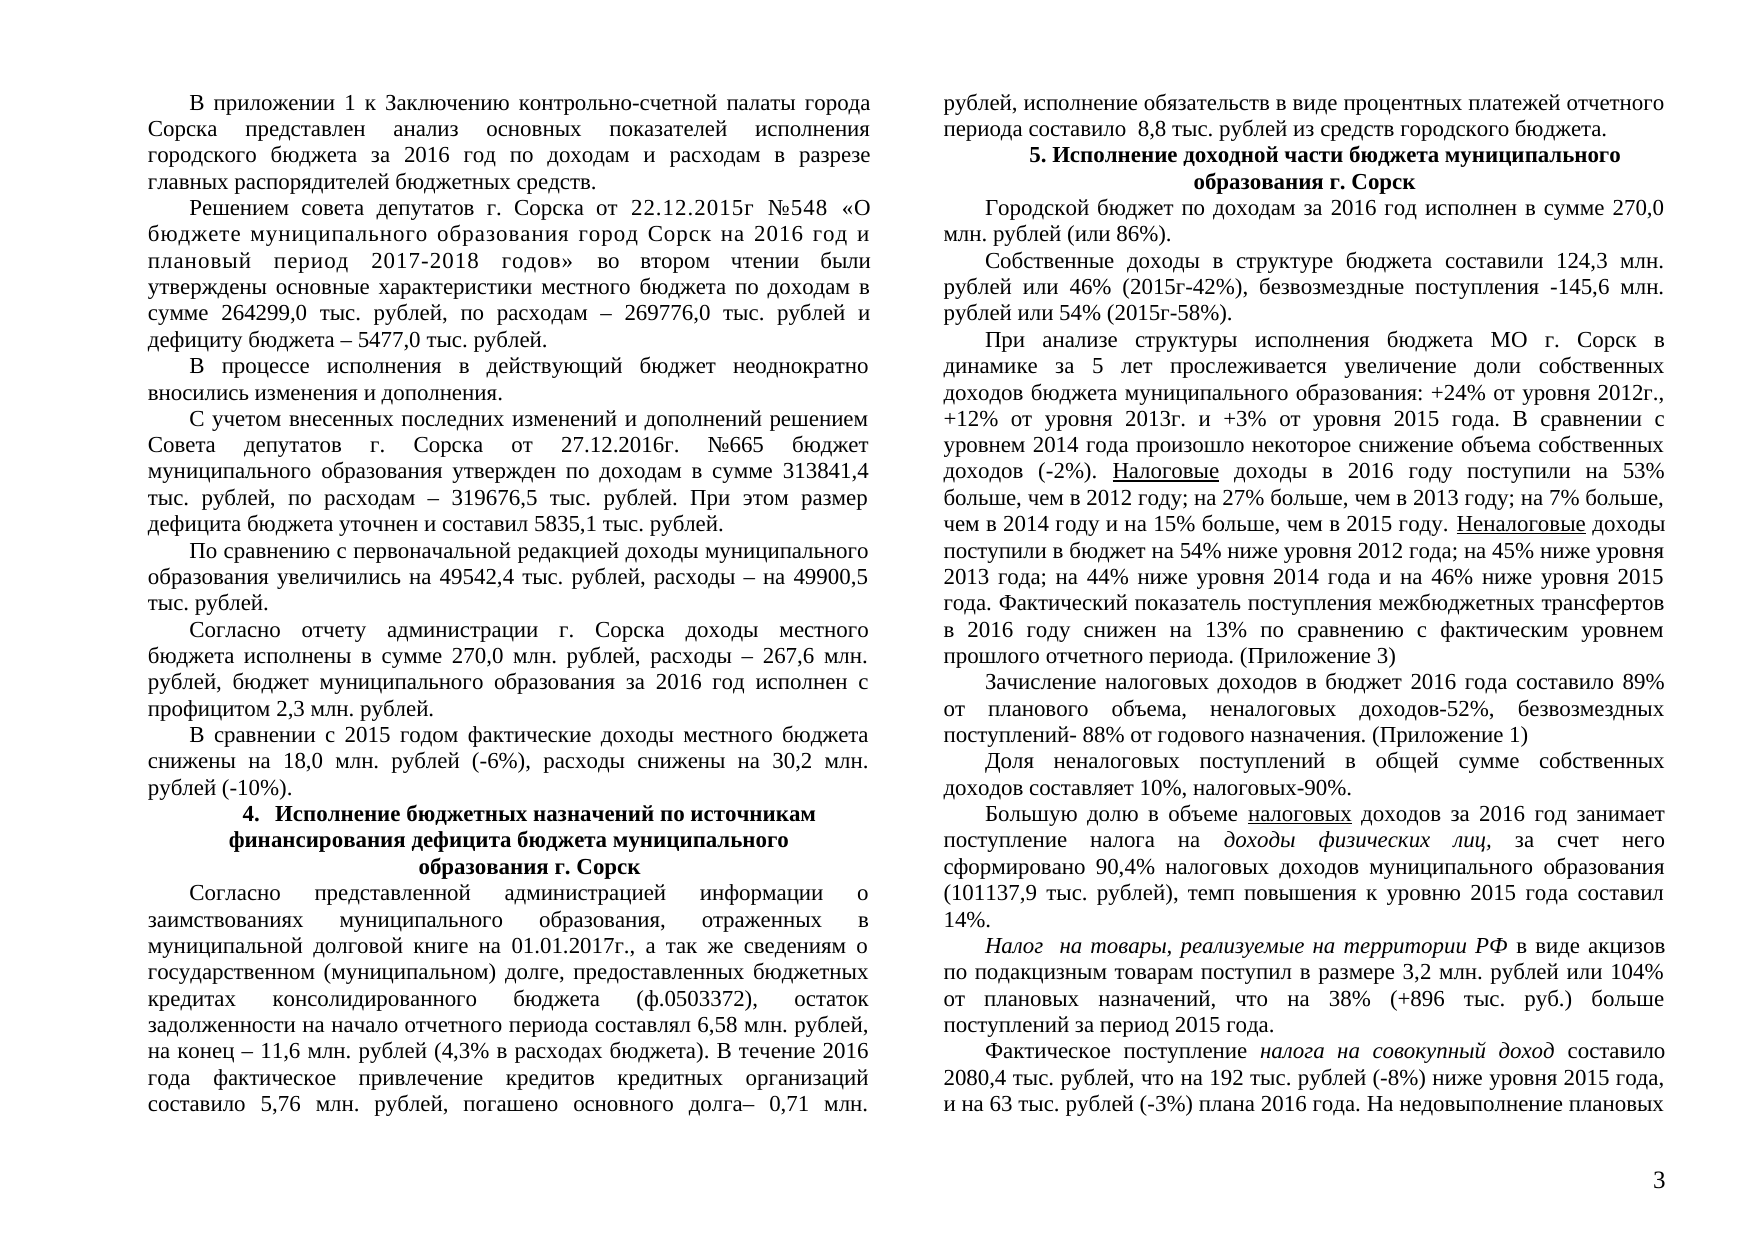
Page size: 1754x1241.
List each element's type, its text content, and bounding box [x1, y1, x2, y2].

text Собственные доходы в структуре бюджета составили 124,3 млн. рублей или 46% (2015г-42%), безвозмездные поступления -145,6 млн. рублей или 54% (2015г-58%). [943, 247, 1665, 326]
text Городской бюджет по доходам за 2016 год исполнен в сумме 270,0 млн. рублей (или 86%). [943, 194, 1665, 247]
text Налог на товары, реализуемые на территории РФ в виде акцизов по подакцизным товарам поступил в размере 3,2 млн. рублей или 104% от плановых назначений, что на 38% (+896 тыс. руб.) больше поступлений за период 2015 года. [943, 932, 1665, 1037]
text Зачисление налоговых доходов в бюджет 2016 года составило 89% от планового объема, неналоговых доходов-52%, безвозмездных поступлений- 88% от годового назначения. (Приложение 1) [943, 668, 1665, 747]
text В процессе исполнения в действующий бюджет неоднократно вносились изменения и дополнения. [148, 352, 869, 405]
text В сравнении с 2015 годом фактические доходы местного бюджета снижены на 18,0 млн. рублей (-6%), расходы снижены на 30,2 млн. рублей (-10%). [148, 721, 869, 800]
text Доля неналоговых поступлений в общей сумме собственных доходов составляет 10%, налоговых-90%. [943, 747, 1665, 800]
text По сравнению с первоначальной редакцией доходы муниципального образования увеличились на 49542,4 тыс. рублей, расходы – на 49900,5 тыс. рублей. [148, 537, 869, 616]
text Большую долю в объеме налоговых доходов за 2016 год занимает поступление налога на доходы физических лиц, за счет него сформировано 90,4% налоговых доходов муниципального образования (101137,9 тыс. рублей), темп повышения к уровню 2015 года составил 14%. [943, 800, 1665, 932]
text Решением совета депутатов г. Сорска от 22.12.2015г №548 «О бюджете муниципального образования город Сорск на 2016 год и плановый период 2017-2018 годов» во втором чтении были утверждены основные характеристики местного бюджета по доходам в сумме 264299,0 тыс. рублей, по расходам – 269776,0 тыс. рублей и дефициту бюджета – 5477,0 тыс. рублей. [148, 194, 871, 352]
text При анализе структуры исполнения бюджета МО г. Сорск в динамике за 5 лет прослеживается увеличение доли собственных доходов бюджета муниципального образования: +24% от уровня 2012г., +12% от уровня 2013г. и +3% от уровня 2015 года. В сравнении с уровнем 2014 года произошло некоторое снижение объема собственных доходов (-2%). Налоговые доходы в 2016 году поступили на 53% больше, чем в 2012 году; на 27% больше, чем в 2013 году; на 7% больше, чем в 2014 году и на 15% больше, чем в 2015 году. Неналоговые доходы поступили в бюджет на 54% ниже уровня 2012 года; на 45% ниже уровня 2013 года; на 44% ниже уровня 2014 года и на 46% ниже уровня 2015 года. Фактический показатель поступления межбюджетных трансфертов в 2016 году снижен на 13% по сравнению с фактическим уровнем прошлого отчетного периода. (Приложение 3) [943, 326, 1665, 668]
text Согласно отчету администрации г. Сорска доходы местного бюджета исполнены в сумме 270,0 млн. рублей, расходы – 267,6 млн. рублей, бюджет муниципального образования за 2016 год исполнен с профицитом 2,3 млн. рублей. [148, 616, 869, 721]
text 5. Исполнение доходной части бюджета муниципального образования г. Сорск [943, 141, 1665, 194]
list образования г. Сорск [148, 853, 869, 879]
text В приложении 1 к Заключению контрольно-счетной палаты города Сорска представлен анализ основных показателей исполнения городского бюджета за 2016 год по доходам и расходам в разрезе главных распорядителей бюджетных средств. [148, 89, 871, 194]
text С учетом внесенных последних изменений и дополнений решением Совета депутатов г. Сорска от 27.12.2016г. №665 бюджет муниципального образования утвержден по доходам в сумме 313841,4 тыс. рублей, по расходам – 319676,5 тыс. рублей. При этом размер дефицита бюджета уточнен и составил 5835,1 тыс. рублей. [148, 405, 869, 537]
text Согласно представленной администрацией информации о заимствованиях муниципального образования, отраженных в муниципальной долговой книге на 01.01.2017г., а так же сведениям о государственном (муниципальном) долге, предоставленных бюджетных кредитах консолидированного бюджета (ф.0503372), остаток задолженности на начало отчетного периода составлял 6,58 млн. рублей, на конец – 11,6 млн. рублей (4,3% в расходах бюджета). В течение 2016 года фактическое привлечение кредитов кредитных организаций составило 5,76 млн. рублей, погашено основного долга– 0,71 млн. рублей, исполнение обязательств в виде процентных платежей отчетного периода составило 8,8 тыс. рублей из средств городского бюджета. [148, 879, 869, 1116]
list Исполнение бюджетных назначений по источникам финансирования дефицита бюджета муниципального [148, 800, 869, 853]
